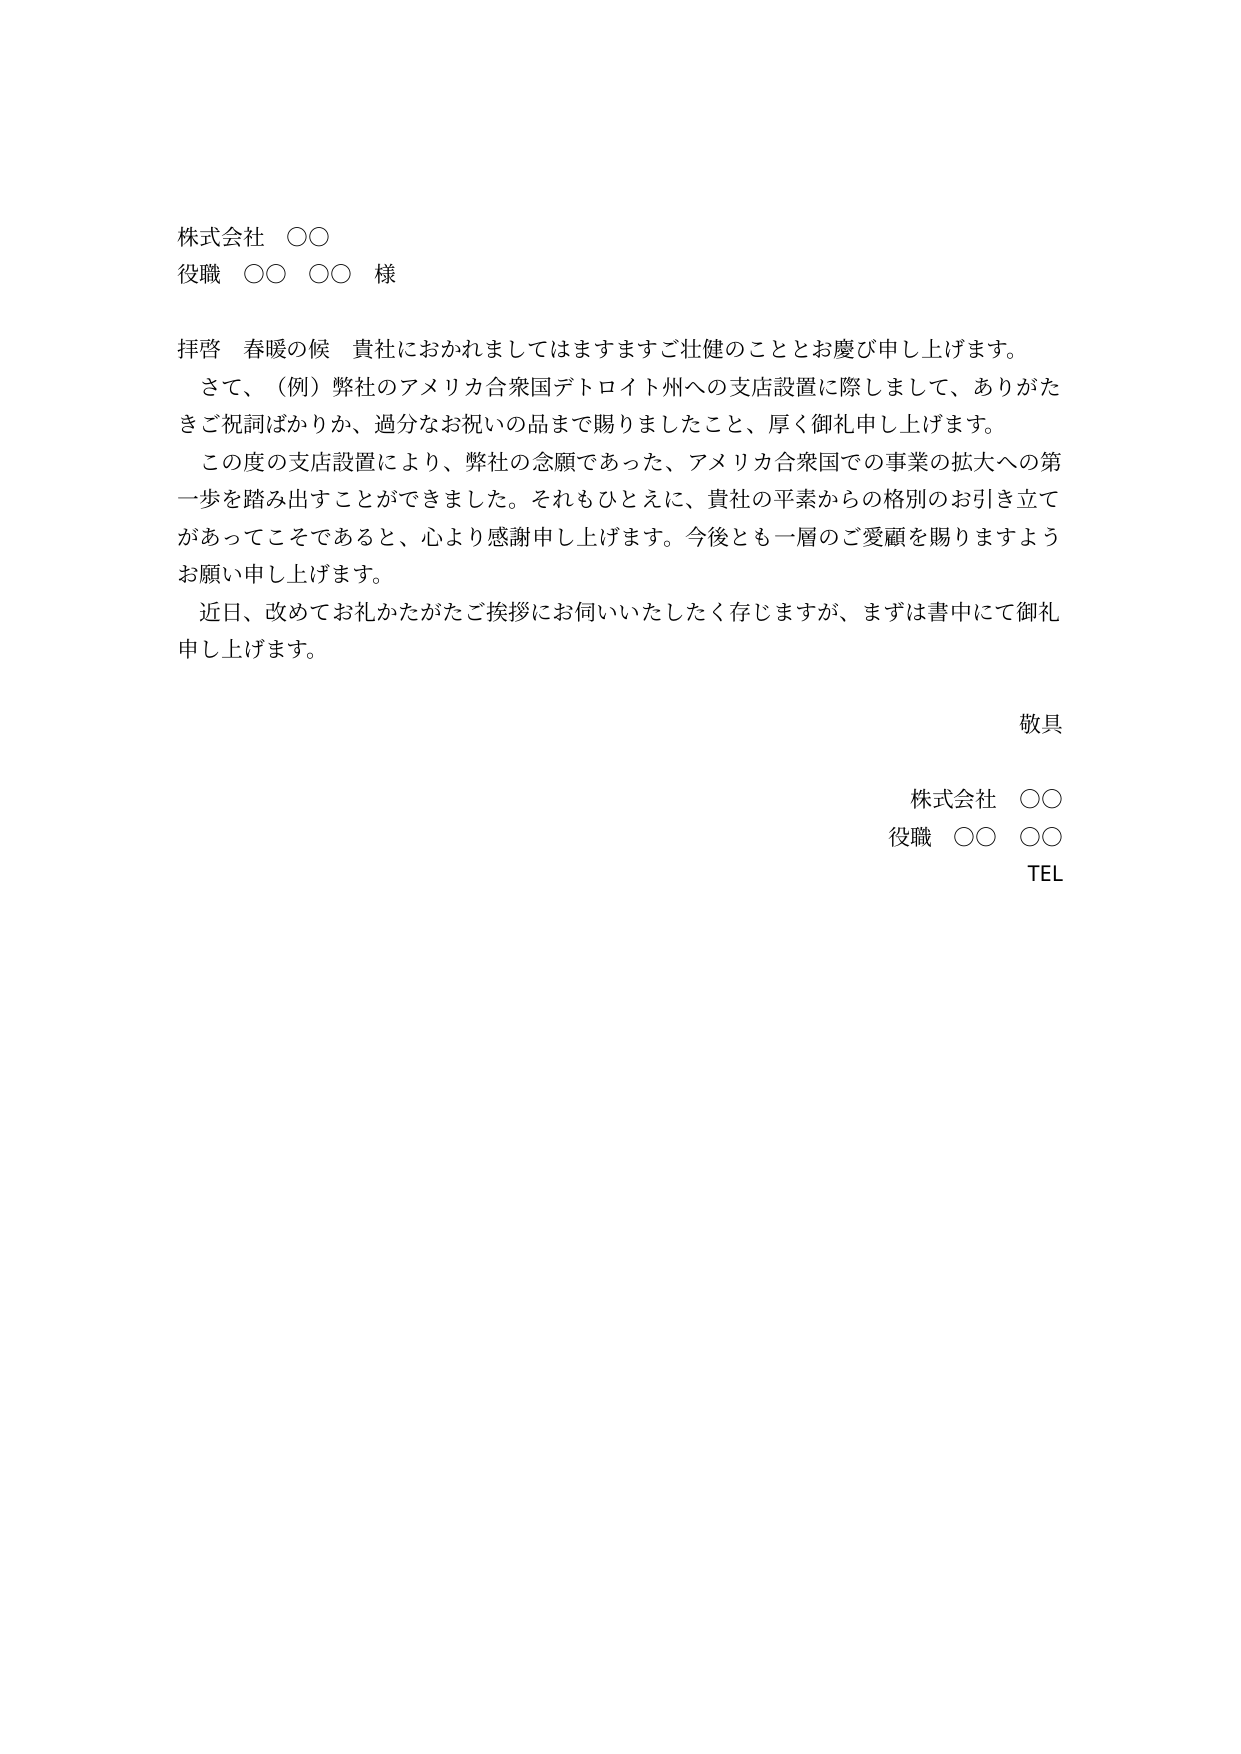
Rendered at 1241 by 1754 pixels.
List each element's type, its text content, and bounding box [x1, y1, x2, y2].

text この度の支店設置により、弊社の念願であった、アメリカ合衆国での事業の拡大への第一歩を踏み出すことができました。それもひとえに、貴社の平素からの格別のお引き立てがあってこそであると、心より感謝申し上げます。今後とも一層のご愛顧を賜りますようお願い申し上げます。 [177, 442, 1063, 592]
text 敬具 [177, 704, 1063, 742]
text さて、（例）弊社のアメリカ合衆国デトロイト州への支店設置に際しまして、ありがたきご祝詞ばかりか、過分なお祝いの品まで賜りましたこと、厚く御礼申し上げます。 [177, 367, 1063, 442]
text 株式会社 ○○ [177, 217, 1063, 254]
text TEL [177, 854, 1063, 892]
text 近日、改めてお礼かたがたご挨拶にお伺いいたしたく存じますが、まずは書中にて御礼申し上げます。 [177, 592, 1063, 667]
text 役職 ○○ ○○ 様 [177, 254, 1063, 292]
text 株式会社 ○○ [177, 779, 1063, 817]
text 役職 ○○ ○○ [177, 817, 1063, 854]
text 拝啓 春暖の候 貴社におかれましてはますますご壮健のこととお慶び申し上げます。 [177, 329, 1063, 367]
